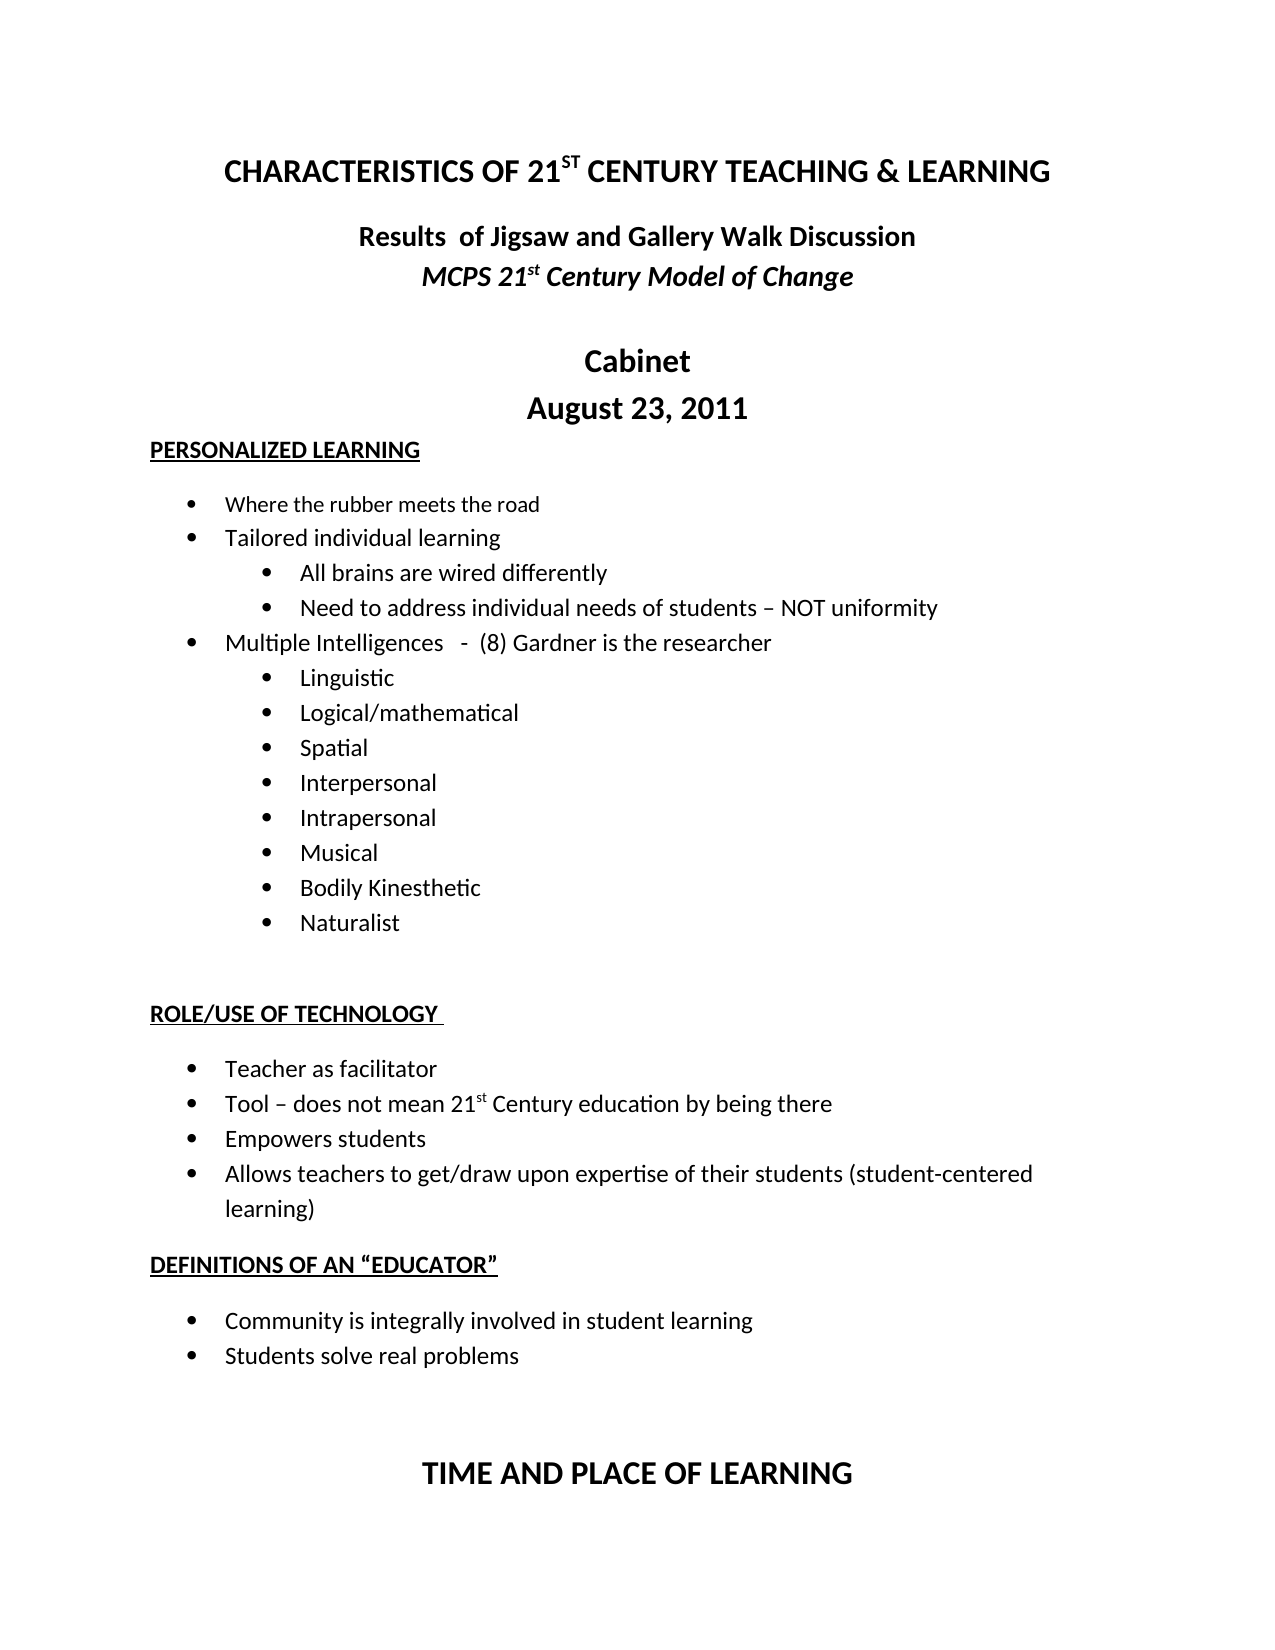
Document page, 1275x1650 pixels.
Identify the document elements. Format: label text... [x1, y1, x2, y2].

list Need to address individual needs of students – NOT uniformity [262, 592, 1125, 622]
list Interpersonal [262, 767, 1125, 797]
list Empowers students [187, 1124, 1125, 1154]
text Results of Jigsaw and Gallery Walk Discussion [150, 218, 1125, 253]
list Linguistic [262, 662, 1125, 692]
text CHARACTERISTICS OF 21ST CENTURY TEACHING & LEARNING [150, 150, 1125, 191]
list Naturalist [262, 907, 1125, 937]
list Multiple Intelligences - (8) Gardner is the researcher [187, 627, 1125, 657]
text PERSONALIZED LEARNING [150, 434, 1125, 464]
text MCPS 21st Century Model of Change [150, 258, 1125, 294]
list Tailored individual learning [187, 522, 1125, 552]
list Spatial [262, 732, 1125, 762]
list Teacher as facilitator [187, 1054, 1125, 1084]
text DEFINITIONS OF AN “EDUCATOR” [150, 1249, 1125, 1280]
list Students solve real problems [187, 1340, 1125, 1371]
list All brains are wired differently [262, 557, 1125, 587]
text August 23, 2011 [150, 387, 1125, 428]
list Allows teachers to get/draw upon expertise of their students (student-centered learning) [187, 1159, 1125, 1224]
text ROLE/USE OF TECHNOLOGY [150, 998, 1125, 1028]
list Intrapersonal [262, 802, 1125, 832]
list Logical/mathematical [262, 697, 1125, 727]
list Musical [262, 837, 1125, 867]
list Bodily Kinesthetic [262, 872, 1125, 902]
list Tool – does not mean 21st Century education by being there [187, 1089, 1125, 1119]
list Community is integrally involved in student learning [187, 1305, 1125, 1336]
list Where the rubber meets the road [187, 490, 1125, 518]
text Cabinet [150, 340, 1125, 381]
text TIME AND PLACE OF LEARNING [150, 1452, 1125, 1493]
